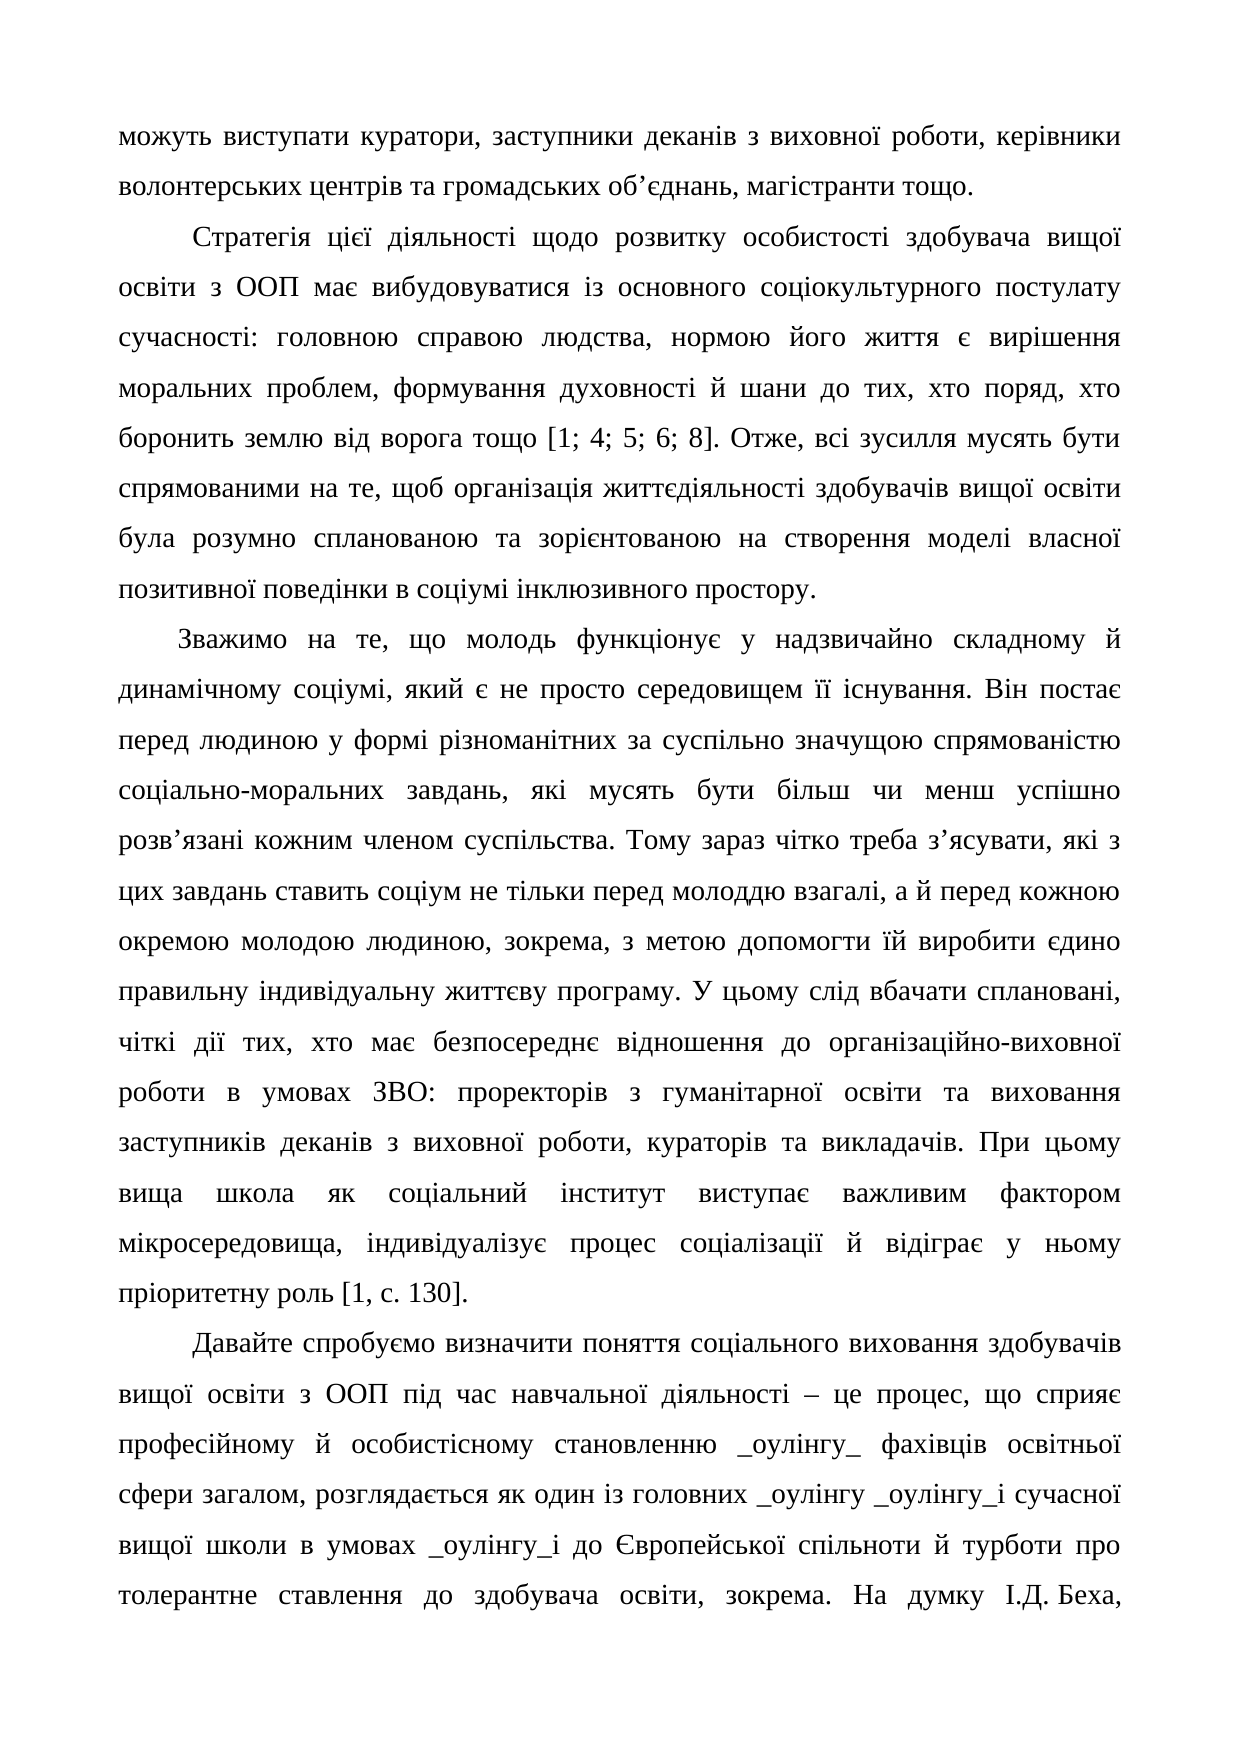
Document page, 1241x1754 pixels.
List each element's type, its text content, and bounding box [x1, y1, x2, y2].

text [118, 1326, 1122, 1611]
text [118, 118, 1122, 202]
text Зважимо на те, що молодь функціонує у надзвичайно складному й динамічному соціумі, який є не просто середовищем її існування. Він постає перед людиною у формі різноманітних за суспільно значущою спрямованістю соціально-моральних завдань, які мусять бути більш чи менш успішно розв’язані кожним членом суспільства. Тому зараз чітко треба з’ясувати, які з цих завдань ставить соціум не тільки перед молоддю взагалі, а й перед кожною окремою молодою людиною, зокрема, з метою допомогти їй виробити єдино правильну індивідуальну життєву програму. У цьому слід вбачати сплановані, чіткі дії тих, хто має безпосереднє відношення до організаційно-виховної роботи в умовах ЗВО: проректорів з гуманітарної освіти та виховання заступників деканів з виховної роботи, кураторів та викладачів. При цьому вища школа як соціальний інститут виступає важливим фактором мікросередовища, індивідуалізує процес соціалізації й відіграє у ньому пріоритетну роль [1, с. 130]. [118, 621, 1122, 1309]
text Стратегія цієї діяльності щодо розвитку особистості здобувача вищої освіти з ООП має вибудовуватися із основного соціокультурного постулату сучасності: головною справою людства, нормою його життя є вирішення моральних проблем, формування духовності й шани до тих, хто поряд, хто боронить землю від ворога тощо [1; 4; 5; 6; 8]. Отже, всі зусилля мусять бути спрямованими на те, щоб організація життєдіяльності здобувачів вищої освіти була розумно спланованою та зорієнтованою на створення моделі власної позитивної поведінки в соціумі інклюзивного простору. [118, 219, 1122, 604]
